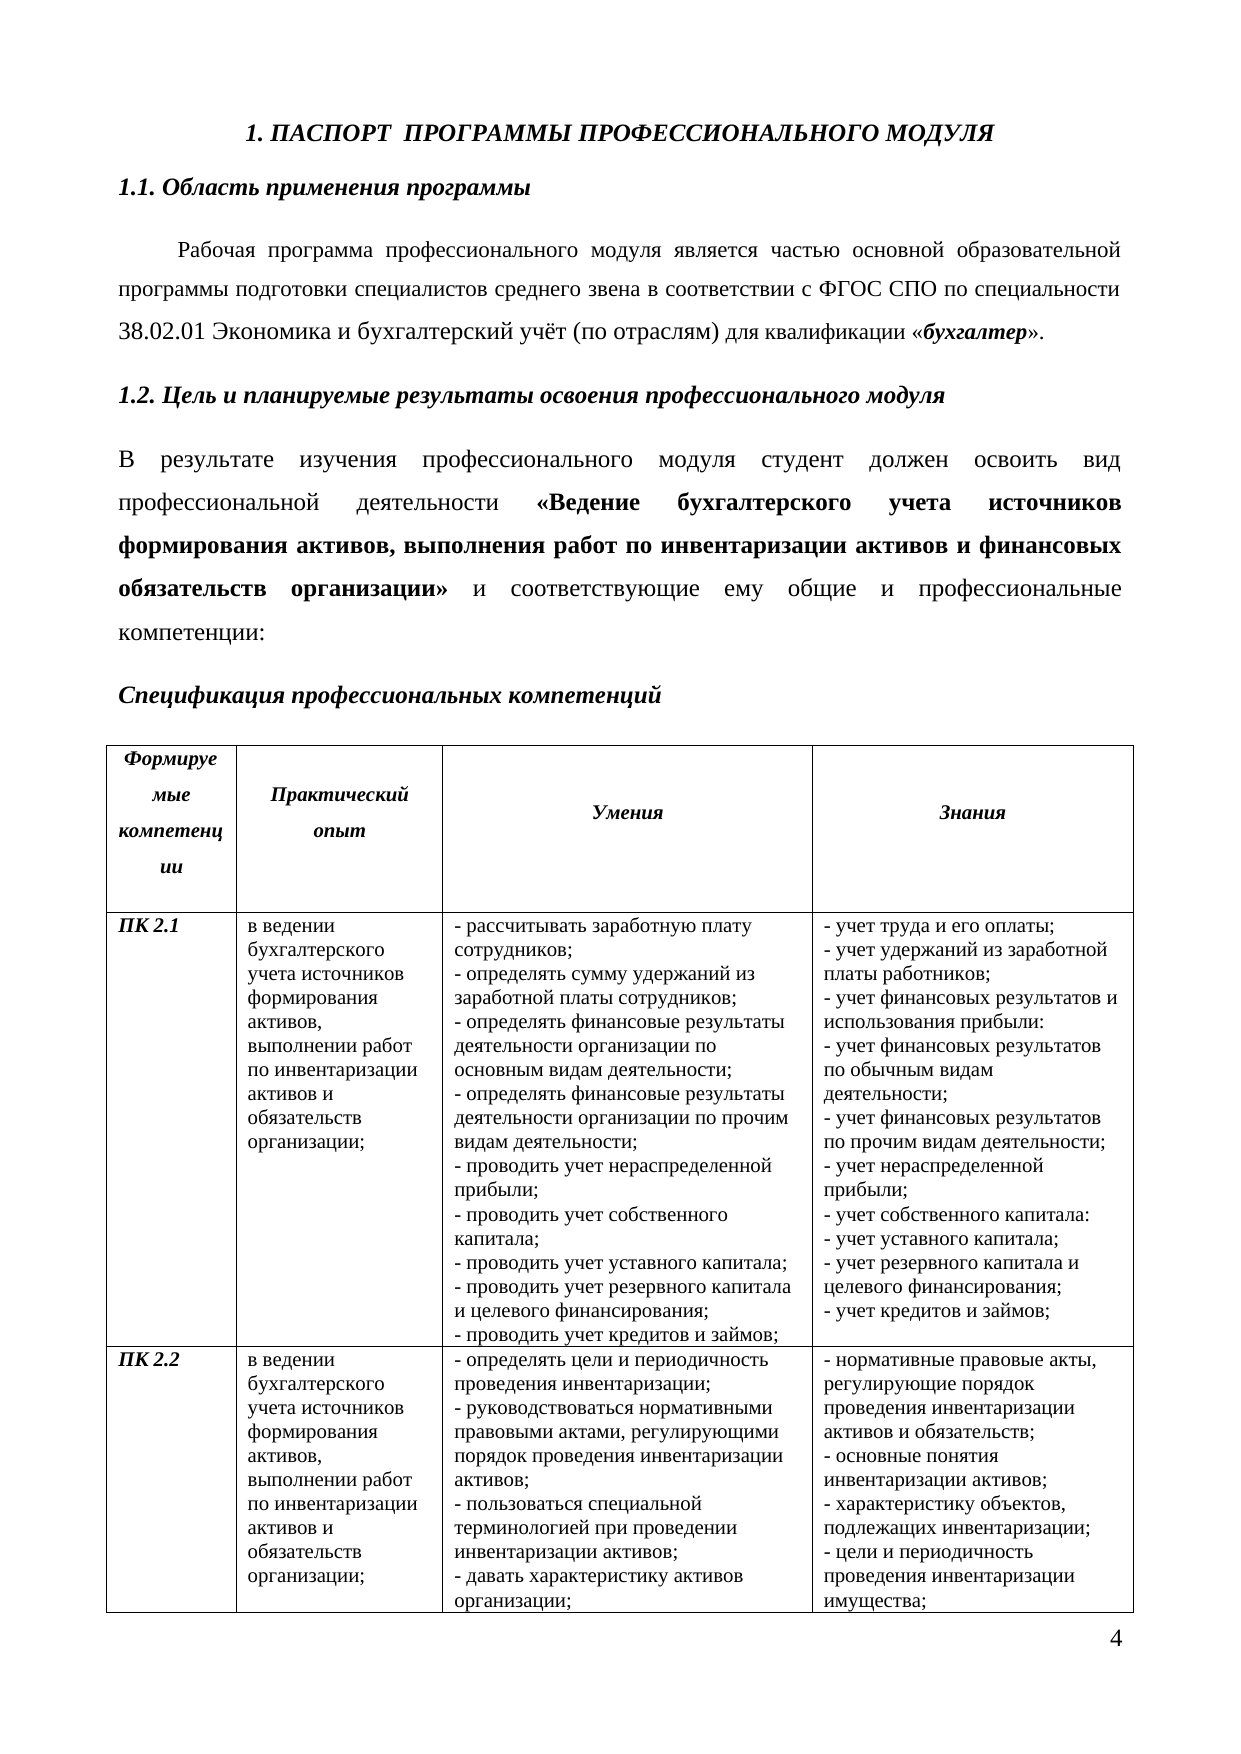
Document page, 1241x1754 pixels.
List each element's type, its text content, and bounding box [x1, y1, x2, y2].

text 1. ПАСПОРТ ПРОГРАММЫ ПРОФЕССИОНАЛЬНОГО МОДУЛЯ [118, 118, 1122, 147]
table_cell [237, 1347, 442, 1612]
table_cell в ведении бухгалтерского учета источников формирования активов, выполнении работ по инвентаризации активов и обязательств организации; [237, 913, 442, 1346]
text Спецификация профессиональных компетенций [118, 681, 1122, 709]
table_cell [443, 1347, 812, 1612]
table_cell ПК 2.2 [107, 1347, 236, 1612]
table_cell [813, 1347, 1133, 1612]
table_header Формируемые компетенции [107, 746, 236, 912]
table_header Знания [813, 746, 1133, 912]
table_header Умения [443, 746, 812, 912]
table_cell - рассчитывать заработную плату сотрудников; - определять сумму удержаний из заработной платы сотрудников; - определять финансовые результаты деятельности организации по основным видам деятельности; - определять финансовые результаты деятельности организации по прочим видам деятельности; - проводить учет нераспределенной прибыли; - проводить учет собственного капитала; - проводить учет уставного капитала; - проводить учет резервного капитала и целевого финансирования; - проводить учет кредитов и займов; [443, 913, 812, 1346]
text 1.2. Цель и планируемые результаты освоения профессионального модуля [118, 380, 1122, 409]
table_cell ПК 2.1 [107, 913, 236, 1346]
table_header Практический опыт [237, 746, 442, 912]
text Рабочая программа профессионального модуля является частью основной образовательной программы подготовки специалистов среднего звена в соответствии с ФГОС СПО по специальности 38.02.01 Экономика и бухгалтерский учёт (по отраслям) для квалификации «бухгалтер». [118, 236, 1122, 345]
text В результате изучения профессионального модуля студент должен освоить вид профессиональной деятельности «Ведение бухгалтерского учета источников формирования активов, выполнения работ по инвентаризации активов и финансовых обязательств организации» и соответствующие ему общие и профессиональные компетенции: [118, 444, 1122, 645]
text 1.1. Область применения программы [118, 172, 1122, 201]
table_cell - учет труда и его оплаты; - учет удержаний из заработной платы работников; - учет финансовых результатов и использования прибыли: - учет финансовых результатов по обычным видам деятельности; - учет финансовых результатов по прочим видам деятельности; - учет нераспределенной прибыли; - учет собственного капитала: - учет уставного капитала; - учет резервного капитала и целевого финансирования; - учет кредитов и займов; [813, 913, 1133, 1346]
